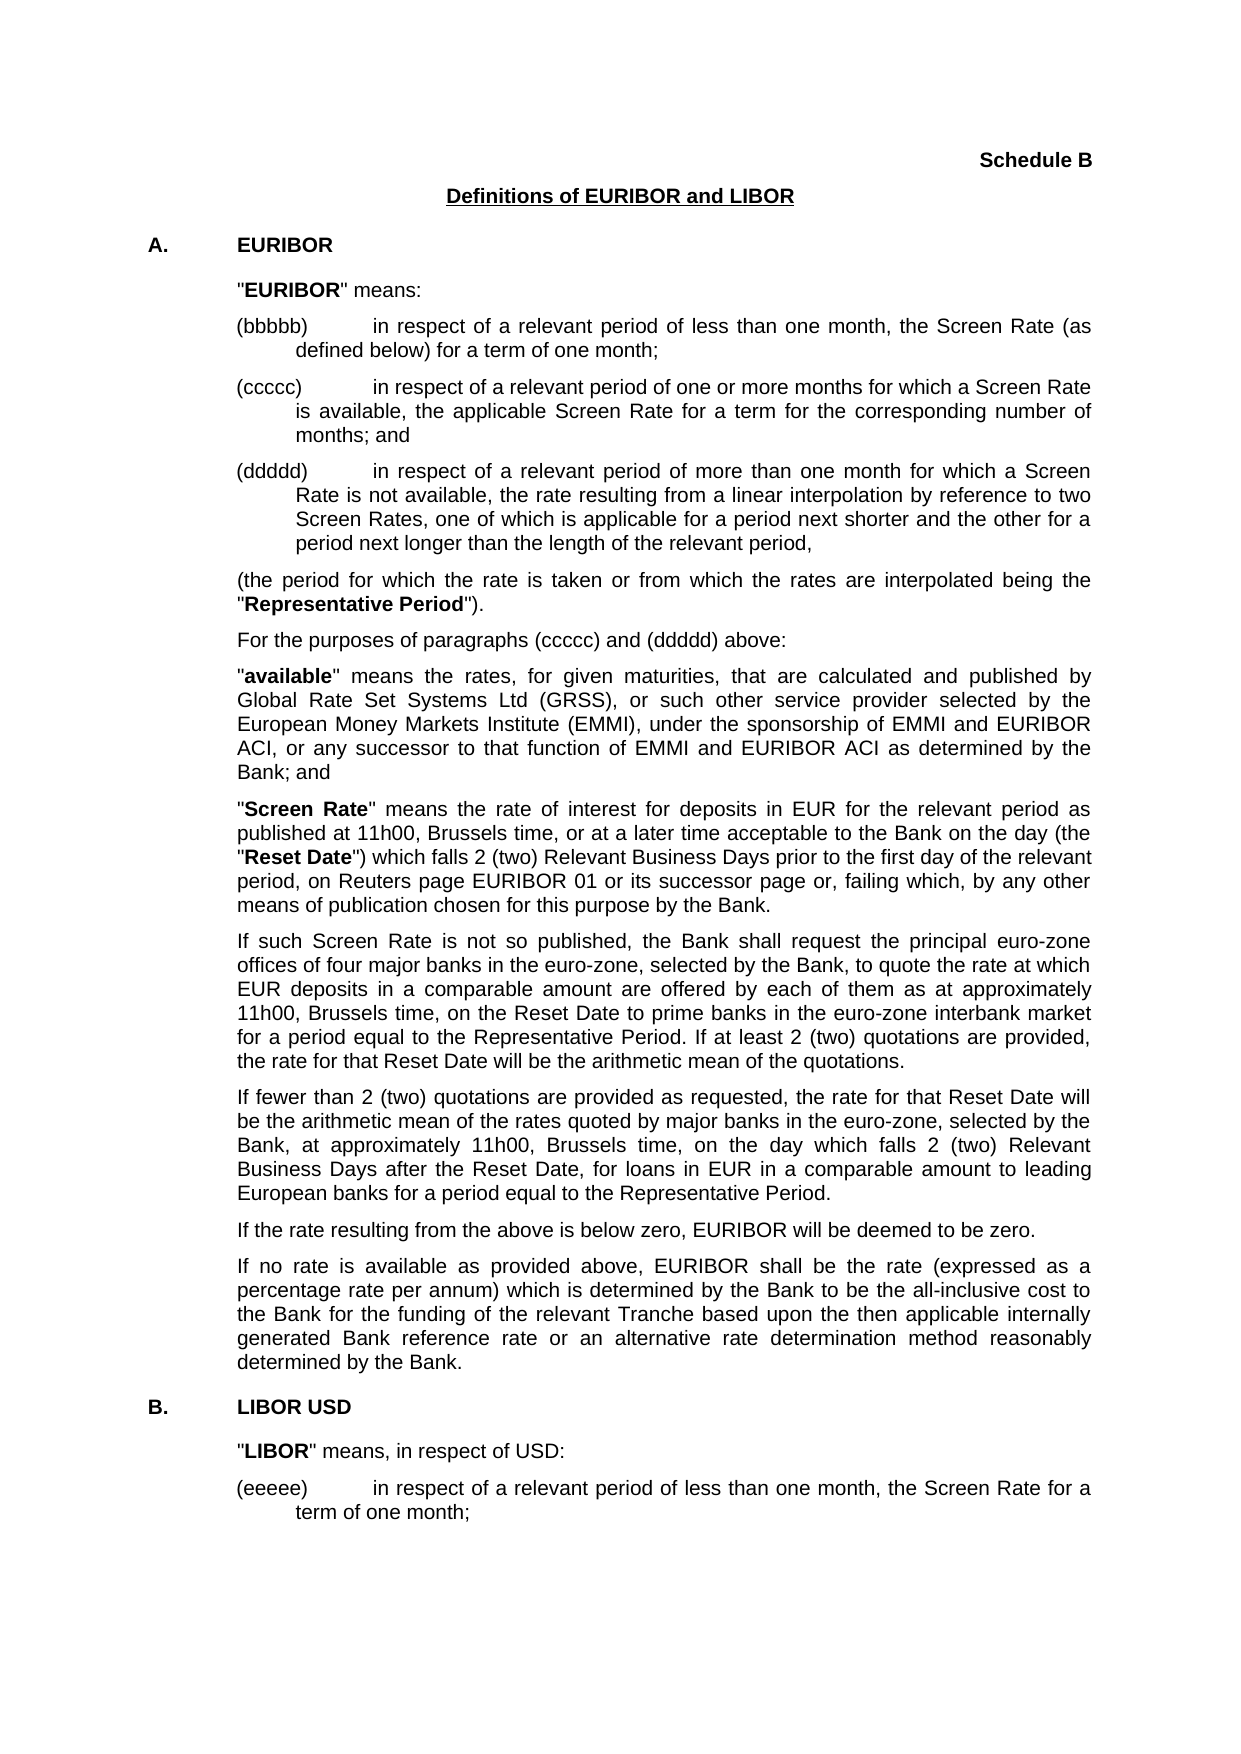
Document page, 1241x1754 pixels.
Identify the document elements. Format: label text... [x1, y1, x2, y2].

text "available" means the rates, for given maturities, that are calculated and published by Global Rate Set Systems Ltd (GRSS), or such other service provider selected by the European Money Markets Institute (EMMI), under the sponsorship of EMMI and EURIBOR ACI, or any successor to that function of EMMI and EURIBOR ACI as determined by the Bank; and [237, 664, 1093, 784]
list in respect of a relevant period of less than one month, the Screen Rate (as defined below) for a term of one month; [236, 314, 1093, 362]
text LIBOR USD [148, 1394, 1093, 1418]
text If such Screen Rate is not so published, the Bank shall request the principal euro-zone offices of four major banks in the euro-zone, selected by the Bank, to quote the rate at which EUR deposits in a comparable amount are offered by each of them as at approximately 11h00, Brussels time, on the Reset Date to prime banks in the euro-zone interbank market for a period equal to the Representative Period. If at least 2 (two) quotations are provided, the rate for that Reset Date will be the arithmetic mean of the quotations. [237, 929, 1093, 1073]
text "EURIBOR" means: [237, 278, 1093, 302]
text If the rate resulting from the above is below zero, EURIBOR will be deemed to be zero. [237, 1217, 1093, 1241]
text For the purposes of paragraphs (b) and (c) above: [237, 628, 1093, 652]
list in respect of a relevant period of more than one month for which a Screen Rate is not available, the rate resulting from a linear interpolation by reference to two Screen Rates, one of which is applicable for a period next shorter and the other for a period next longer than the length of the relevant period, [236, 459, 1093, 555]
text Definitions of EURIBOR and LIBOR [148, 184, 1093, 208]
list in respect of a relevant period of one or more months for which a Screen Rate is available, the applicable Screen Rate for a term for the corresponding number of months; and [236, 375, 1093, 447]
text "Screen Rate" means the rate of interest for deposits in EUR for the relevant period as published at 11h00, Brussels time, or at a later time acceptable to the Bank on the day (the "Reset Date") which falls 2 (two) Relevant Business Days prior to the first day of the relevant period, on Reuters page EURIBOR 01 or its successor page or, failing which, by any other means of publication chosen for this purpose by the Bank. [237, 797, 1093, 916]
text If no rate is available as provided above, EURIBOR shall be the rate (expressed as a percentage rate per annum) which is determined by the Bank to be the all-inclusive cost to the Bank for the funding of the relevant Tranche based upon the then applicable internally generated Bank reference rate or an alternative rate determination method reasonably determined by the Bank. [237, 1254, 1093, 1374]
text If fewer than 2 (two) quotations are provided as requested, the rate for that Reset Date will be the arithmetic mean of the rates quoted by major banks in the euro-zone, selected by the Bank, at approximately 11h00, Brussels time, on the day which falls 2 (two) Relevant Business Days after the Reset Date, for loans in EUR in a comparable amount to leading European banks for a period equal to the Representative Period. [237, 1085, 1093, 1205]
text (the period for which the rate is taken or from which the rates are interpolated being the "Representative Period"). [237, 567, 1093, 615]
text EURIBOR [148, 233, 1093, 257]
list in respect of a relevant period of less than one month, the Screen Rate for a term of one month; [236, 1476, 1093, 1524]
text "LIBOR" means, in respect of USD: [237, 1439, 1093, 1463]
